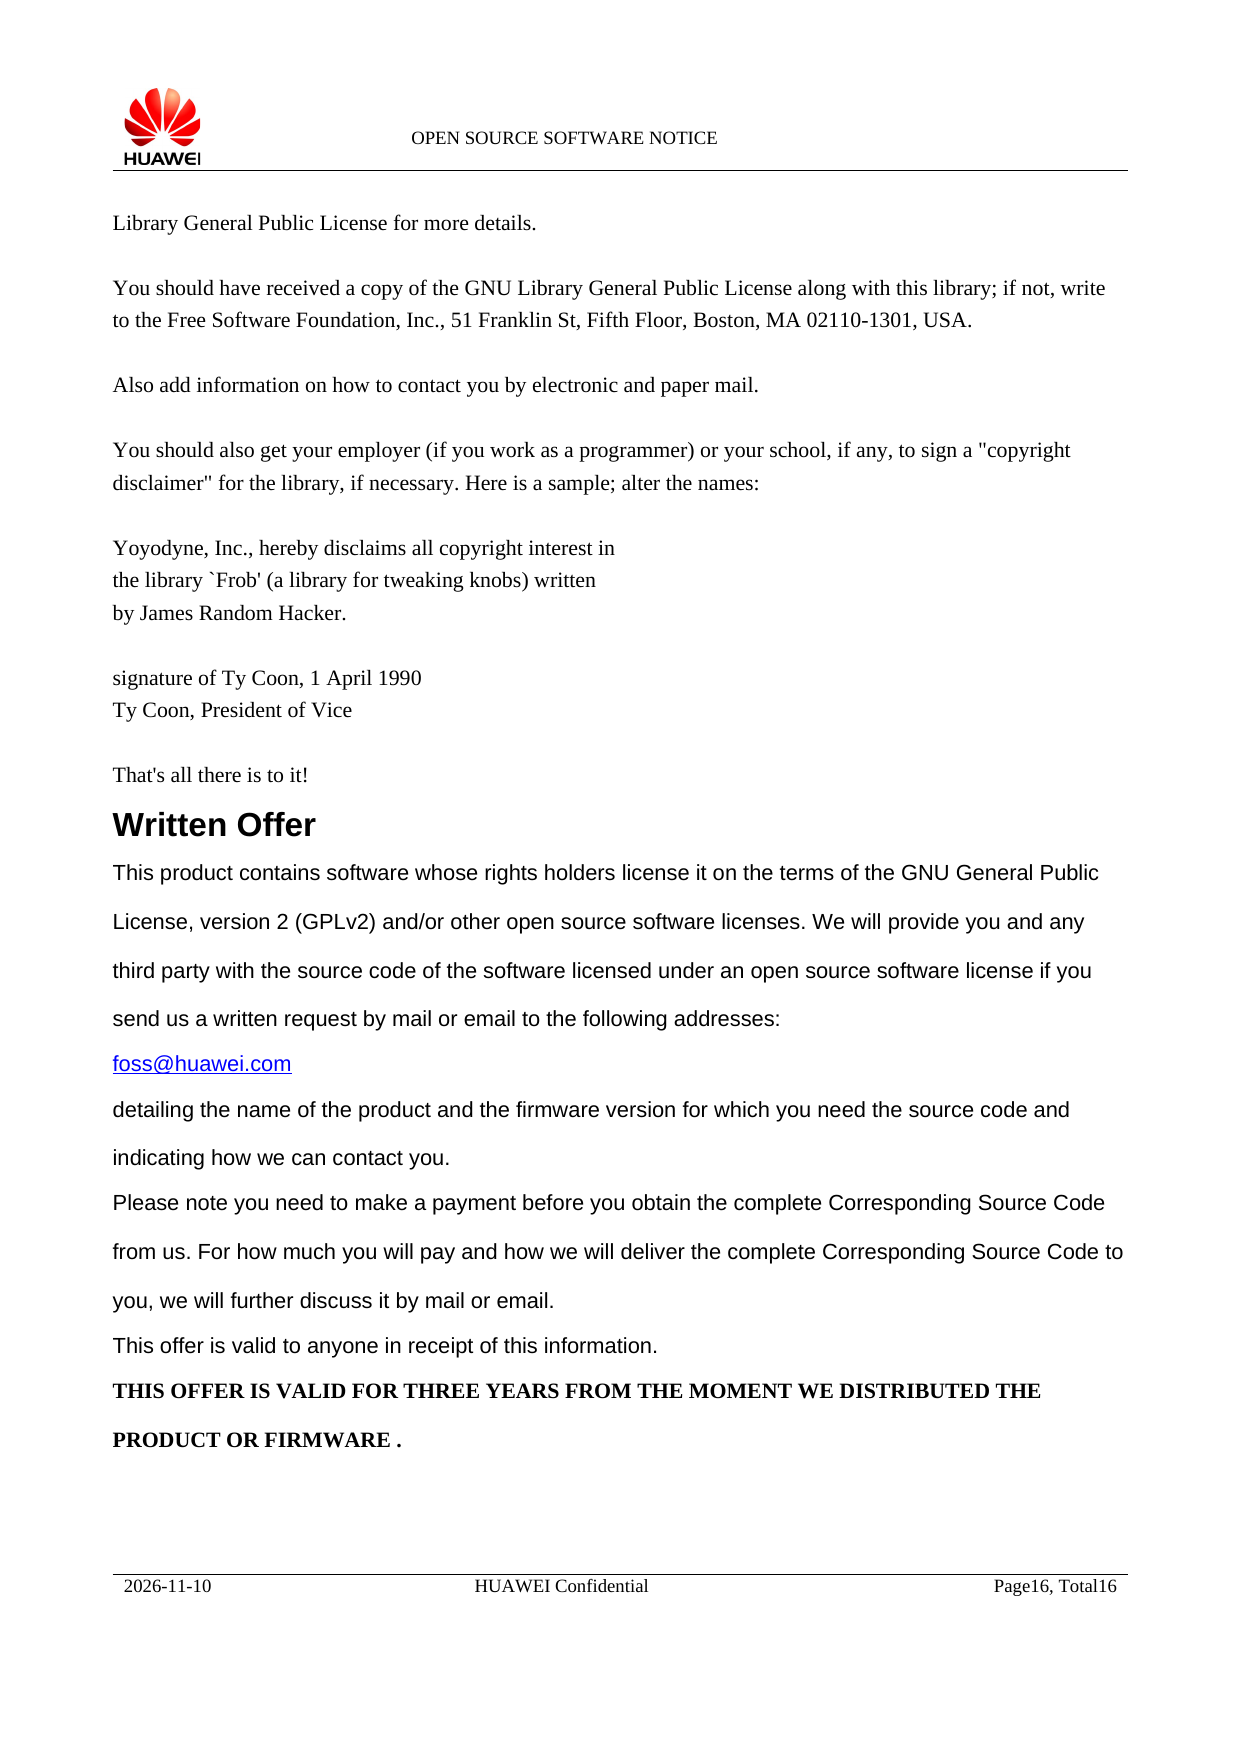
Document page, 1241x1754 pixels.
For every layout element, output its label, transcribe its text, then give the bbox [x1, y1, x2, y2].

text detailing the name of the product and the firmware version for which you need the source code and indicating how we can contact you. [112, 1093, 1128, 1174]
text This offer is valid for three years from the moment we distributed the product or firmware . [112, 1374, 1128, 1456]
picture [124, 88, 201, 165]
text This product contains software whose rights holders license it on the terms of the GNU General Public License, version 2 (GPLv2) and/or other open source software licenses. We will provide you and any third party with the source code of the software licensed under an open source software license if you send us a written request by mail or email to the following addresses: [112, 856, 1128, 1035]
text foss@huawei.com [112, 1048, 1128, 1080]
text Written Offer [112, 791, 1128, 856]
text This offer is valid to anyone in receipt of this information. [112, 1329, 1128, 1362]
text Please note you need to make a payment before you obtain the complete Corresponding Source Code from us. For how much you will pay and how we will deliver the complete Corresponding Source Code to you, we will further discuss it by mail or email. [112, 1187, 1128, 1317]
